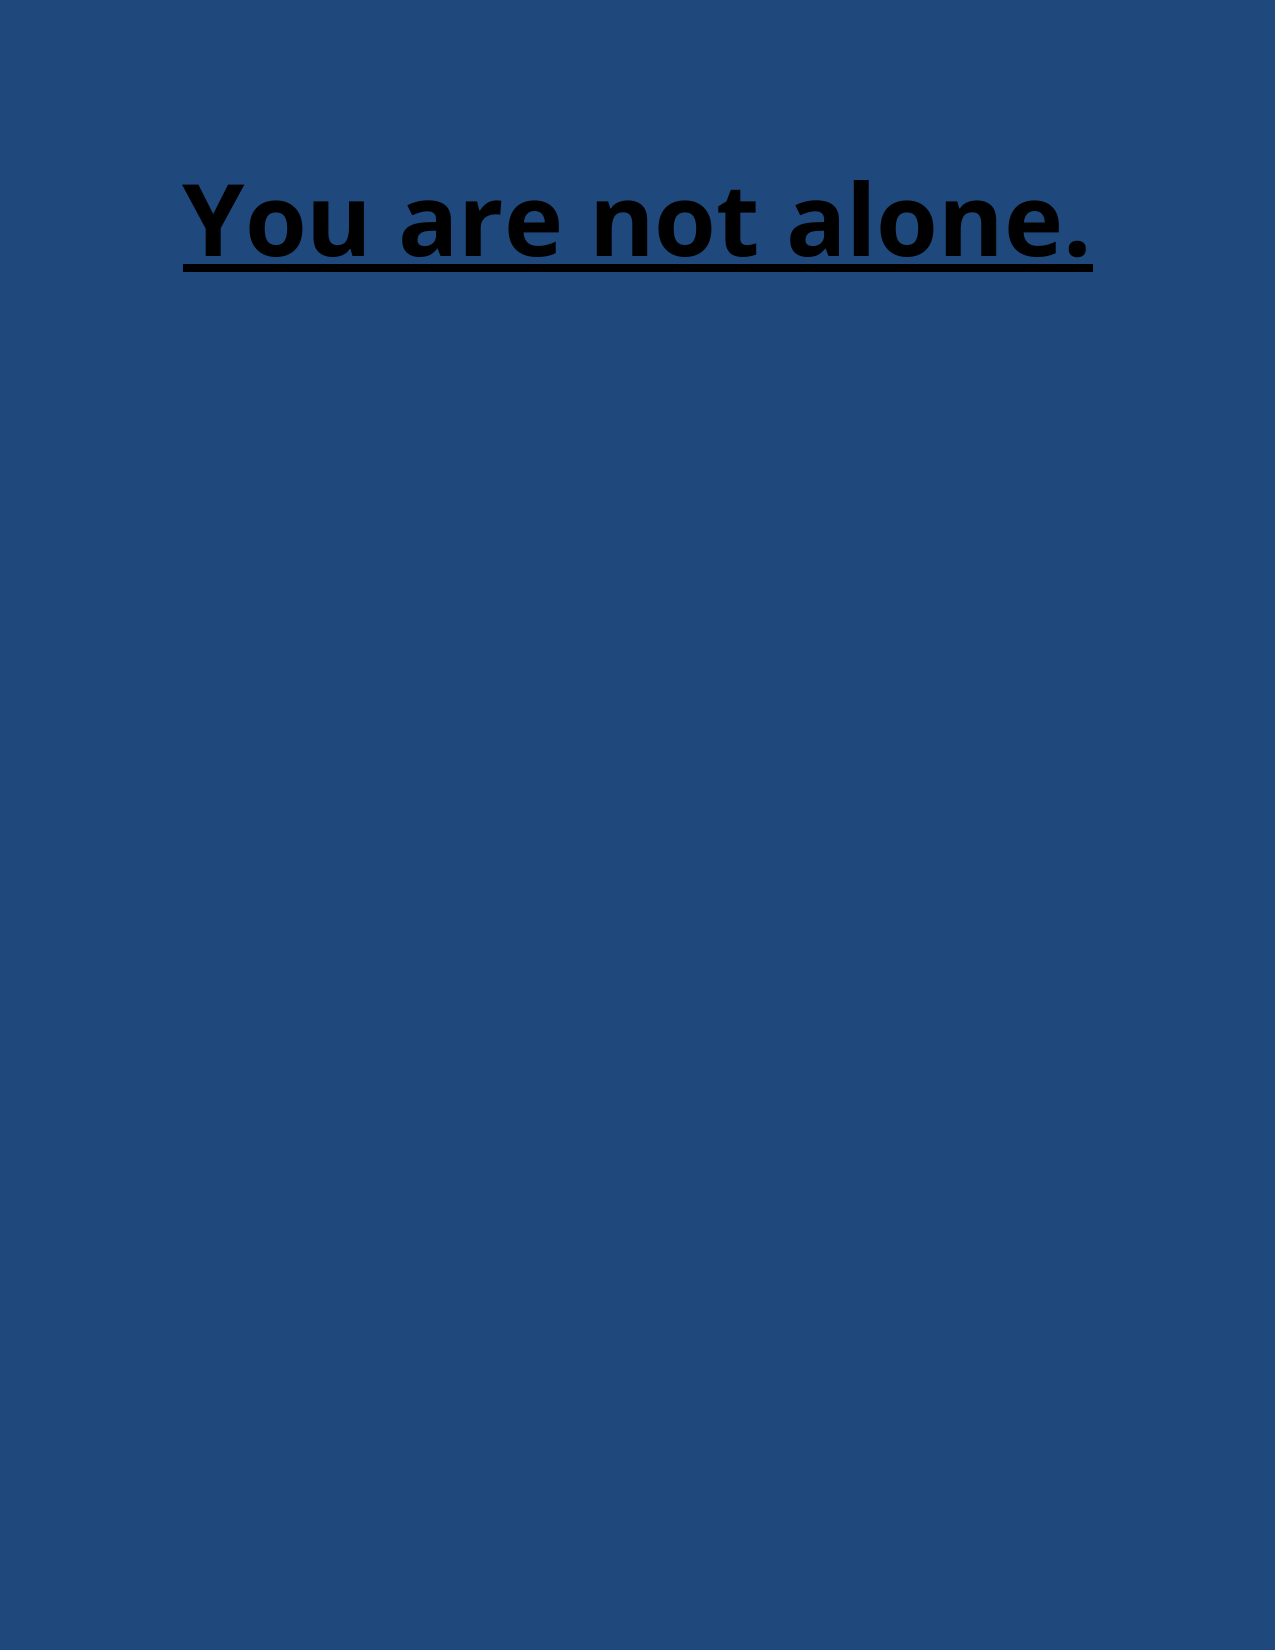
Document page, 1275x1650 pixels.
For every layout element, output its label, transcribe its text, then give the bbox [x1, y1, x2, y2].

text You are not alone. [150, 150, 1125, 286]
